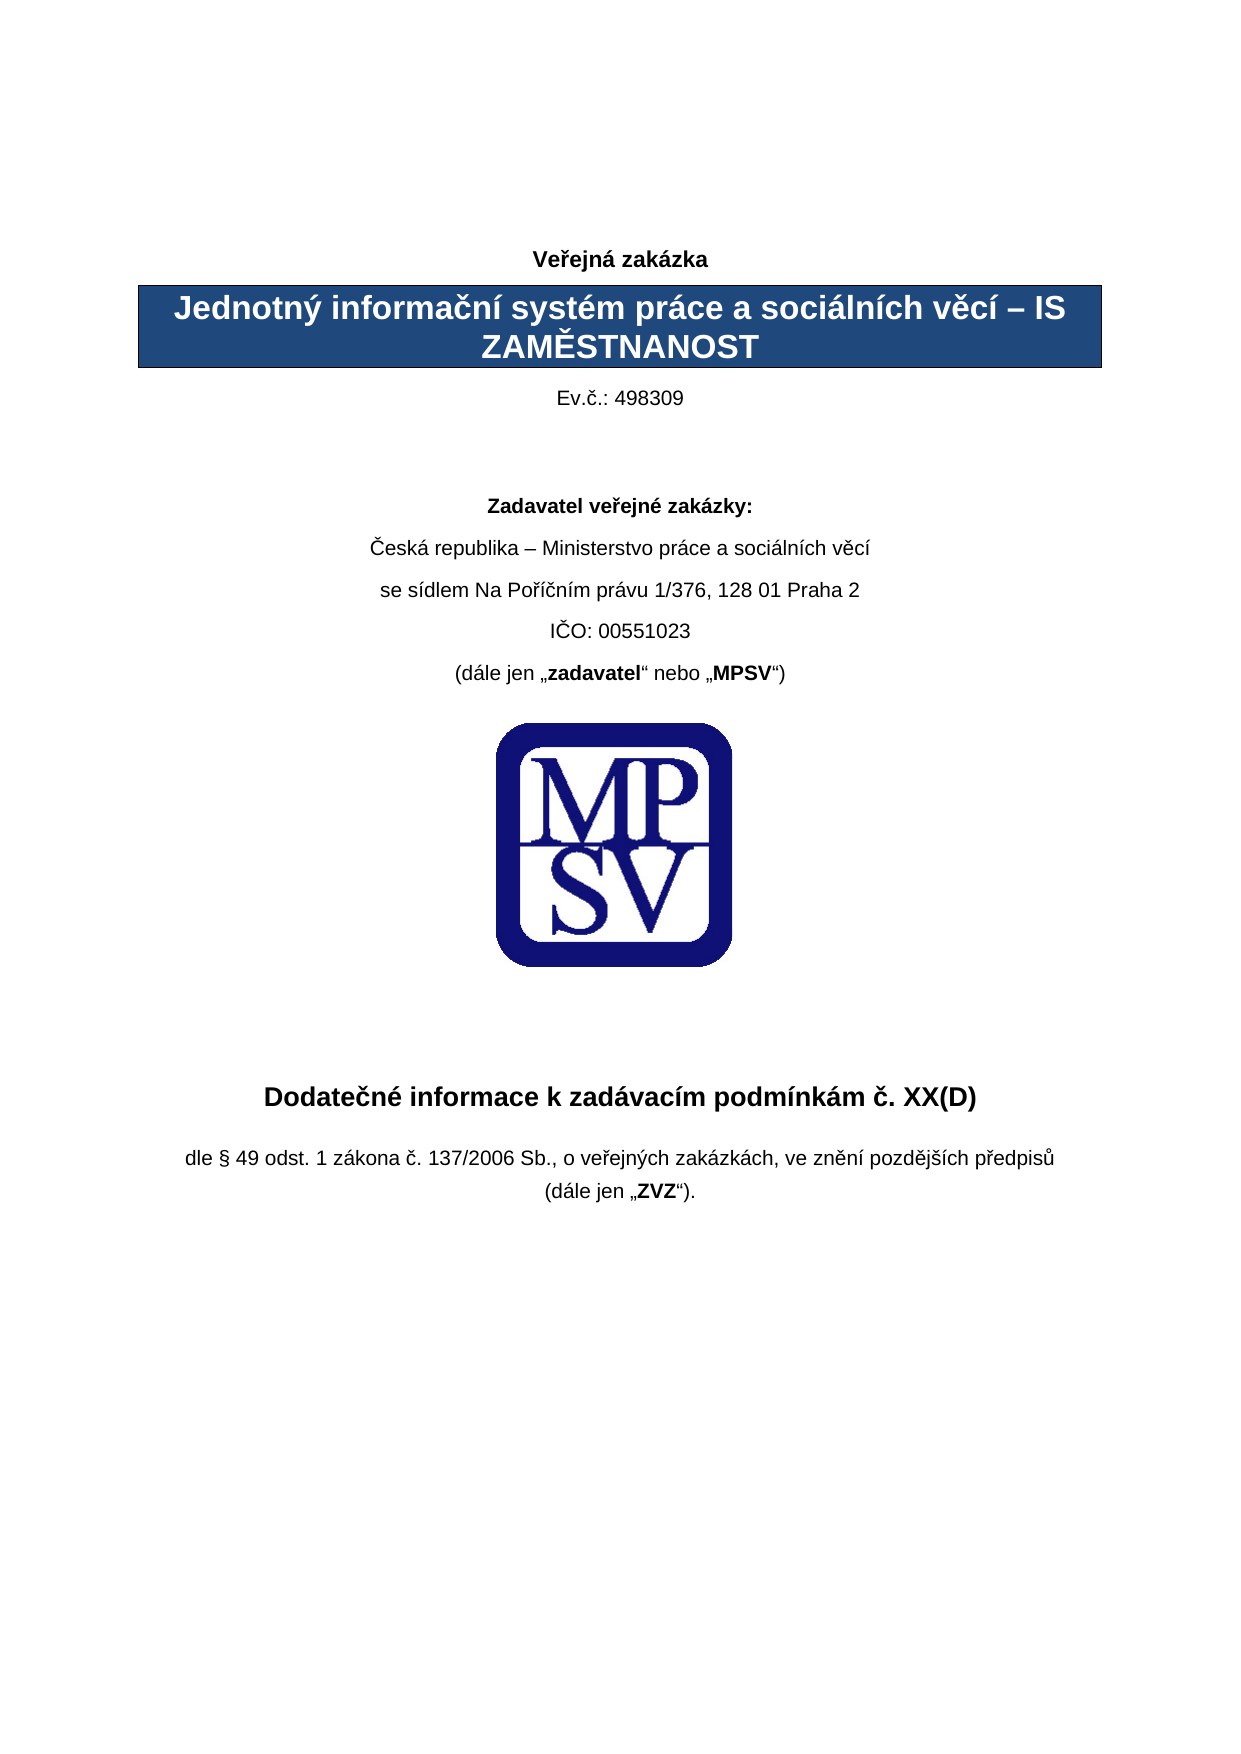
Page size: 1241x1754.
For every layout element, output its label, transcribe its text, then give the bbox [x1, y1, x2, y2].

text Česká republika – Ministerstvo práce a sociálních věcí [148, 531, 1093, 560]
text Zadavatel veřejné zakázky: [148, 489, 1093, 518]
text Veřejná zakázka [148, 243, 1093, 273]
text (dále jen „zadavatel“ nebo „MPSV“) [148, 656, 1093, 685]
text (dále jen „ZVZ“). [148, 1169, 1093, 1203]
text Ev.č.: 498309 [148, 381, 1093, 410]
text Jednotný informační systém práce a sociálních věcí – IS ZAMĚSTNANOST [139, 286, 1101, 367]
text IČO: 00551023 [148, 614, 1093, 643]
picture [496, 723, 733, 967]
text dle § 49 odst. 1 zákona č. 137/2006 Sb., o veřejných zakázkách, ve znění pozdějších předpisů [148, 1136, 1093, 1169]
text se sídlem Na Poříčním právu 1/376, 128 01 Praha 2 [148, 572, 1093, 602]
text Dodatečné informace k zadávacím podmínkám č. XX(D) [148, 1081, 1093, 1112]
